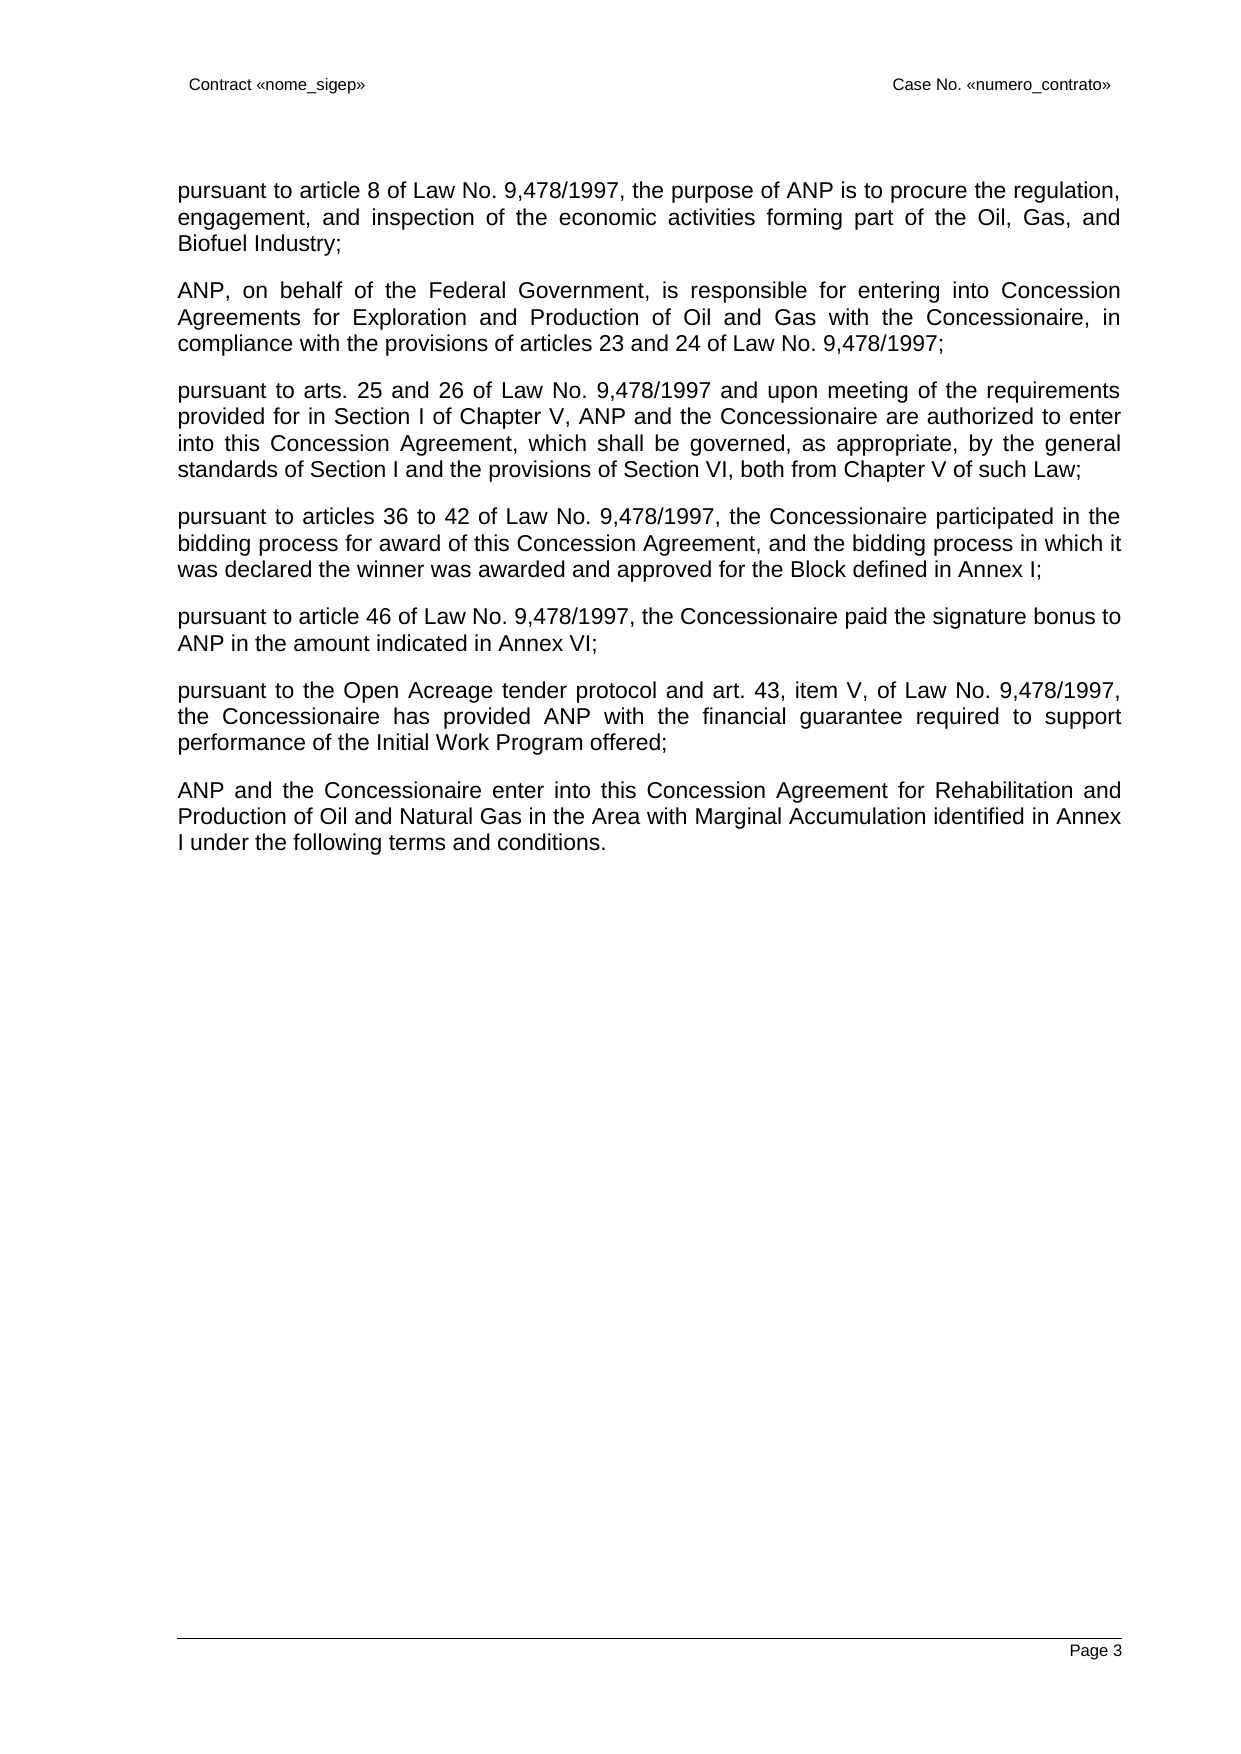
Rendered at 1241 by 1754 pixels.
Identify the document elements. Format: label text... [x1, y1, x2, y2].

text pursuant to arts. 25 and 26 of Law No. 9,478/1997 and upon meeting of the requirements provided for in Section I of Chapter V, ANP and the Concessionaire are authorized to enter into this Concession Agreement, which shall be governed, as appropriate, by the general standards of Section I and the provisions of Section VI, both from Chapter V of such Law; [177, 377, 1122, 482]
text pursuant to article 8 of Law No. 9,478/1997, the purpose of ANP is to procure the regulation, engagement, and inspection of the economic activities forming part of the Oil, Gas, and Biofuel Industry; [177, 177, 1122, 256]
text pursuant to article 46 of Law No. 9,478/1997, the Concessionaire paid the signature bonus to ANP in the amount indicated in Annex VI; [177, 603, 1122, 656]
text pursuant to the Open Acreage tender protocol and art. 43, item V, of Law No. 9,478/1997, the Concessionaire has provided ANP with the financial guarantee required to support performance of the Initial Work Program offered; [177, 677, 1122, 756]
text pursuant to articles 36 to 42 of Law No. 9,478/1997, the Concessionaire participated in the bidding process for award of this Concession Agreement, and the bidding process in which it was declared the winner was awarded and approved for the Block defined in Annex I; [177, 503, 1122, 582]
text ANP and the Concessionaire enter into this Concession Agreement for Rehabilitation and Production of Oil and Natural Gas in the Area with Marginal Accumulation identified in Annex I under the following terms and conditions. [177, 777, 1122, 856]
text ANP, on behalf of the Federal Government, is responsible for entering into Concession Agreements for Exploration and Production of Oil and Gas with the Concessionaire, in compliance with the provisions of articles 23 and 24 of Law No. 9,478/1997; [177, 277, 1122, 356]
